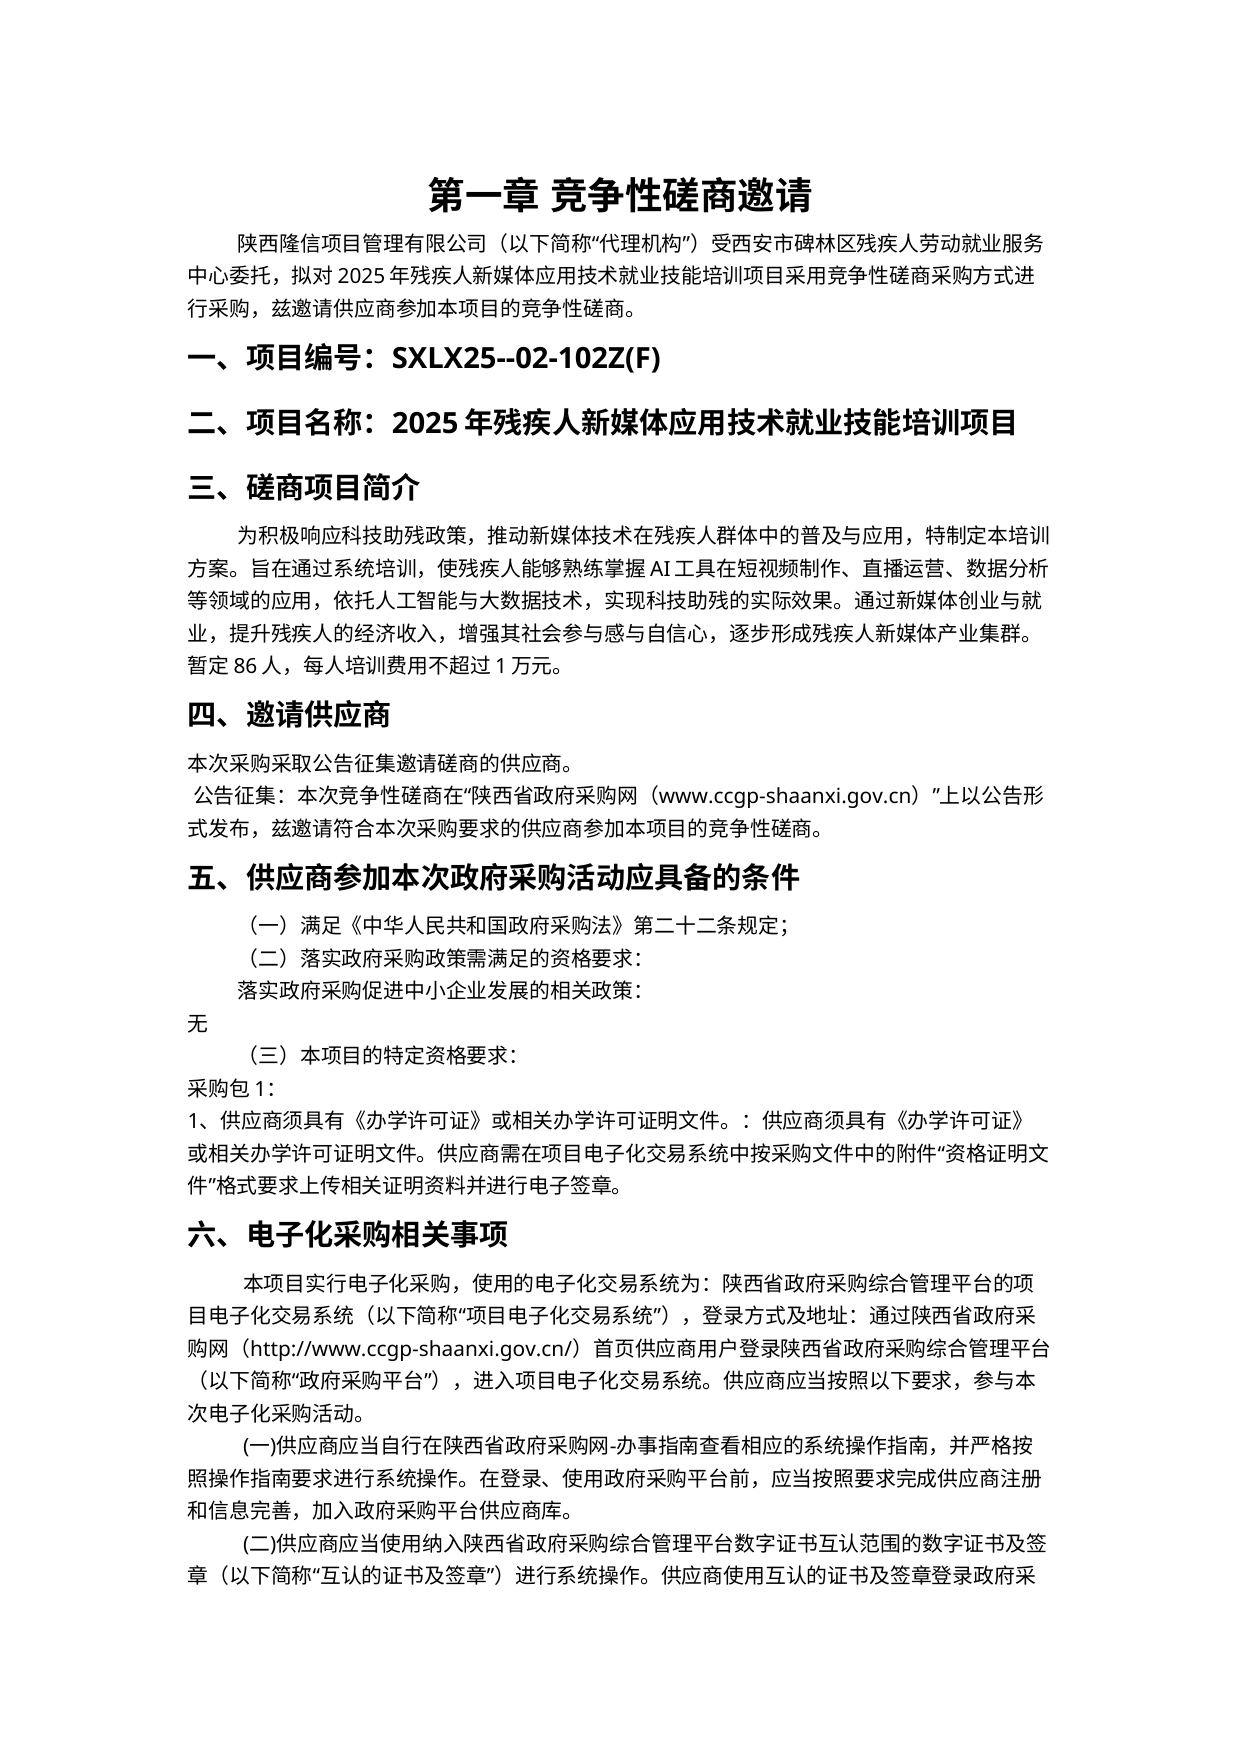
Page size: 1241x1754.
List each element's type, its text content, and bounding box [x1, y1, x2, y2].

text 六、电子化采购相关事项 [187, 1202, 1053, 1267]
text （三）本项目的特定资格要求： [187, 1039, 1053, 1072]
text 为积极响应科技助残政策，推动新媒体技术在残疾人群体中的普及与应用，特制定本培训方案。旨在通过系统培训，使残疾人能够熟练掌握AI工具在短视频制作、直播运营、数据分析等领域的应用，依托人工智能与大数据技术，实现科技助残的实际效果。通过新媒体创业与就业，提升残疾人的经济收入，增强其社会参与感与自信心，逐步形成残疾人新媒体产业集群。暂定86人，每人培训费用不超过1万元。 [187, 519, 1053, 682]
text 无 [187, 1007, 1053, 1039]
text 落实政府采购促进中小企业发展的相关政策： [187, 974, 1053, 1007]
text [187, 1527, 1053, 1592]
text 陕西隆信项目管理有限公司（以下简称“代理机构”）受西安市碑林区残疾人劳动就业服务中心委托，拟对2025年残疾人新媒体应用技术就业技能培训项目采用竞争性磋商采购方式进行采购，兹邀请供应商参加本项目的竞争性磋商。 [187, 227, 1053, 324]
text 二、项目名称：2025年残疾人新媒体应用技术就业技能培训项目 [187, 389, 1053, 454]
text 三、磋商项目简介 [187, 454, 1053, 519]
text (一)供应商应当自行在陕西省政府采购网-办事指南查看相应的系统操作指南，并严格按照操作指南要求进行系统操作。在登录、使用政府采购平台前，应当按照要求完成供应商注册和信息完善，加入政府采购平台供应商库。 [187, 1429, 1053, 1527]
text （二）落实政府采购政策需满足的资格要求： [187, 942, 1053, 974]
text 一、项目编号：SXLX25--02-102Z(F) [187, 324, 1053, 389]
text （一）满足《中华人民共和国政府采购法》第二十二条规定； [187, 909, 1053, 942]
text 公告征集：本次竞争性磋商在“陕西省政府采购网（www.ccgp-shaanxi.gov.cn）”上以公告形式发布，兹邀请符合本次采购要求的供应商参加本项目的竞争性磋商。 [187, 779, 1053, 844]
text 本项目实行电子化采购，使用的电子化交易系统为：陕西省政府采购综合管理平台的项目电子化交易系统（以下简称“项目电子化交易系统”），登录方式及地址：通过陕西省政府采购网（http://www.ccgp-shaanxi.gov.cn/）首页供应商用户登录陕西省政府采购综合管理平台（以下简称“政府采购平台”），进入项目电子化交易系统。供应商应当按照以下要求，参与本次电子化采购活动。 [187, 1267, 1053, 1429]
text 四、邀请供应商 [187, 682, 1053, 747]
text 第一章 竞争性磋商邀请 [187, 162, 1053, 227]
text 五、供应商参加本次政府采购活动应具备的条件 [187, 844, 1053, 909]
text 采购包1： [187, 1072, 1053, 1104]
text 本次采购采取公告征集邀请磋商的供应商。 [187, 747, 1053, 779]
text 1、供应商须具有《办学许可证》或相关办学许可证明文件。：供应商须具有《办学许可证》或相关办学许可证明文件。供应商需在项目电子化交易系统中按采购文件中的附件“资格证明文件”格式要求上传相关证明资料并进行电子签章。 [187, 1104, 1053, 1202]
